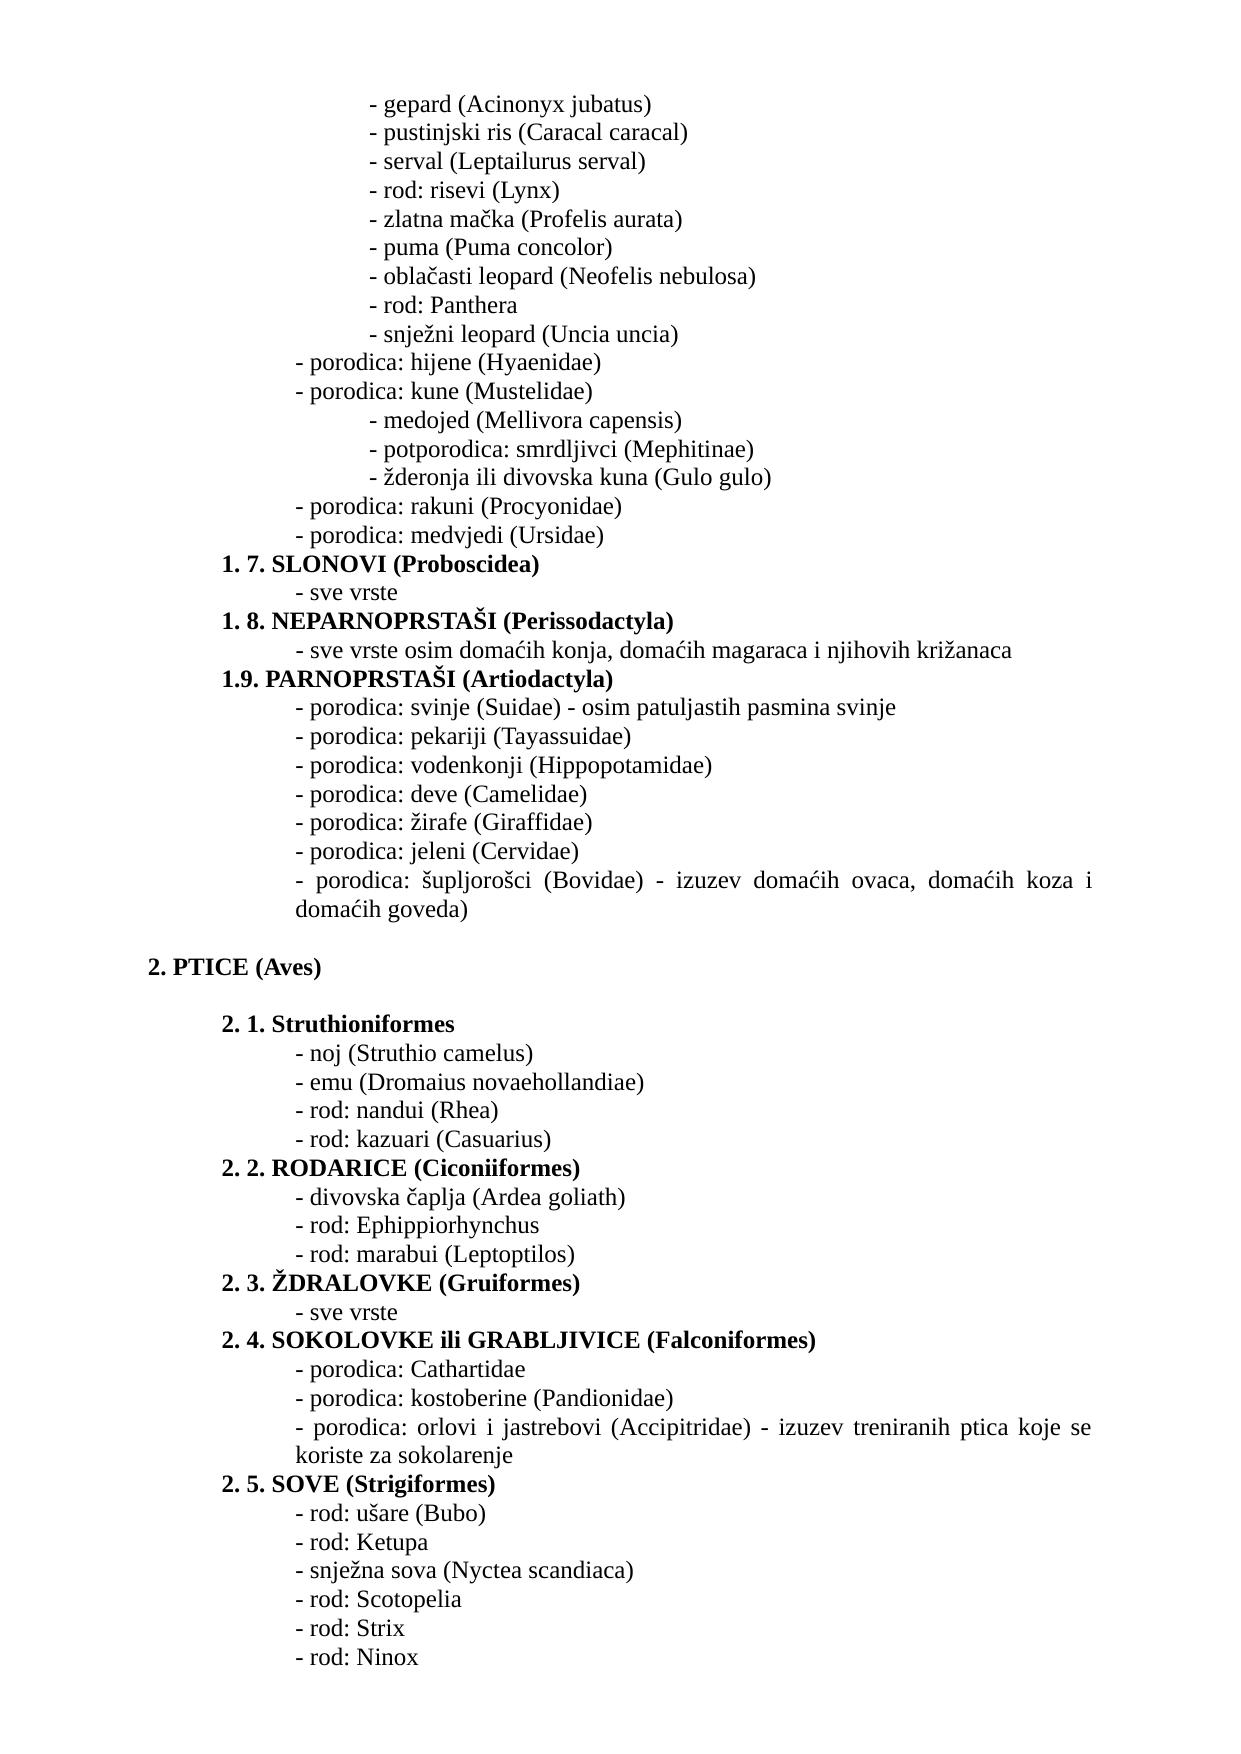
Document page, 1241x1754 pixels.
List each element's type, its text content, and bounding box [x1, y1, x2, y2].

text - rod: marabui (Leptoptilos) [295, 1239, 1093, 1268]
text - snježna sova (Nyctea scandiaca) [295, 1555, 1093, 1584]
text - porodica: kune (Mustelidae) [295, 376, 1093, 405]
text - rod: ušare (Bubo) [295, 1498, 1093, 1527]
text - porodica: medvjedi (Ursidae) [295, 520, 1093, 549]
text - porodica: žirafe (Giraffidae) [295, 807, 1093, 836]
text - pustinjski ris (Caracal caracal) [369, 117, 1093, 146]
text - porodica: jeleni (Cervidae) [295, 836, 1093, 865]
text - porodica: rakuni (Procyonidae) [295, 491, 1093, 520]
text - noj (Struthio camelus) [221, 1038, 1093, 1067]
text - emu (Dromaius novaehollandiae) [295, 1067, 1093, 1095]
text 1. 8. NEPARNOPRSTAŠI (Perissodactyla) [221, 606, 1093, 635]
text 1.9. PARNOPRSTAŠI (Artiodactyla) [221, 664, 1093, 692]
text - rod: Scotopelia [295, 1584, 1093, 1613]
text - oblačasti leopard (Neofelis nebulosa) [369, 261, 1093, 290]
text 1. 7. SLONOVI (Proboscidea) [221, 549, 1093, 577]
text - porodica: šupljorošci (Bovidae) - izuzev domaćih ovaca, domaćih koza i domaćih goveda) [295, 865, 1093, 922]
text - sve vrste [295, 577, 1093, 606]
text - žderonja ili divovska kuna (Gulo gulo) [369, 462, 1093, 491]
text - porodica: kostoberine (Pandionidae) [295, 1383, 1093, 1412]
text - rod: Ketupa [295, 1527, 1093, 1555]
text - potporodica: smrdljivci (Mephitinae) [369, 434, 1093, 462]
text 2. 2. RODARICE (Ciconiiformes) [221, 1153, 1093, 1182]
text - divovska čaplja (Ardea goliath) [221, 1182, 1093, 1210]
text - rod: Panthera [369, 290, 1093, 319]
text - serval (Leptailurus serval) [369, 146, 1093, 175]
text - rod: Ephippiorhynchus [295, 1210, 1093, 1239]
text 2. 1. Struthioniformes [221, 1009, 1093, 1038]
text - gepard (Acinonyx jubatus) [369, 89, 1093, 117]
text - rod: nandui (Rhea) [295, 1095, 1093, 1124]
text - porodica: vodenkonji (Hippopotamidae) [295, 750, 1093, 779]
text - puma (Puma concolor) [369, 232, 1093, 261]
text - rod: kazuari (Casuarius) [295, 1124, 1093, 1153]
text - porodica: hijene (Hyaenidae) [295, 347, 1093, 376]
text 2. 3. ŽDRALOVKE (Gruiformes) [221, 1268, 1093, 1297]
text 2. PTICE (Aves) [148, 952, 1093, 980]
text - porodica: deve (Camelidae) [295, 779, 1093, 807]
text - porodica: orlovi i jastrebovi (Accipitridae) - izuzev treniranih ptica koje se koriste za sokolarenje [295, 1412, 1093, 1469]
text - porodica: pekariji (Tayassuidae) [295, 721, 1093, 750]
text - rod: Ninox [295, 1642, 1093, 1670]
text 2. 5. SOVE (Strigiformes) [221, 1469, 1093, 1498]
text - sve vrste [295, 1297, 1093, 1325]
text - zlatna mačka (Profelis aurata) [369, 204, 1093, 232]
text - rod: risevi (Lynx) [369, 175, 1093, 204]
text - rod: Strix [295, 1613, 1093, 1642]
text - medojed (Mellivora capensis) [369, 405, 1093, 434]
text - sve vrste osim domaćih konja, domaćih magaraca i njihovih križanaca [221, 635, 1093, 664]
text - porodica: Cathartidae [295, 1354, 1093, 1383]
text 2. 4. SOKOLOVKE ili GRABLJIVICE (Falconiformes) [221, 1325, 1093, 1354]
text - snježni leopard (Uncia uncia) [369, 319, 1093, 347]
text - porodica: svinje (Suidae) - osim patuljastih pasmina svinje [221, 692, 1093, 721]
